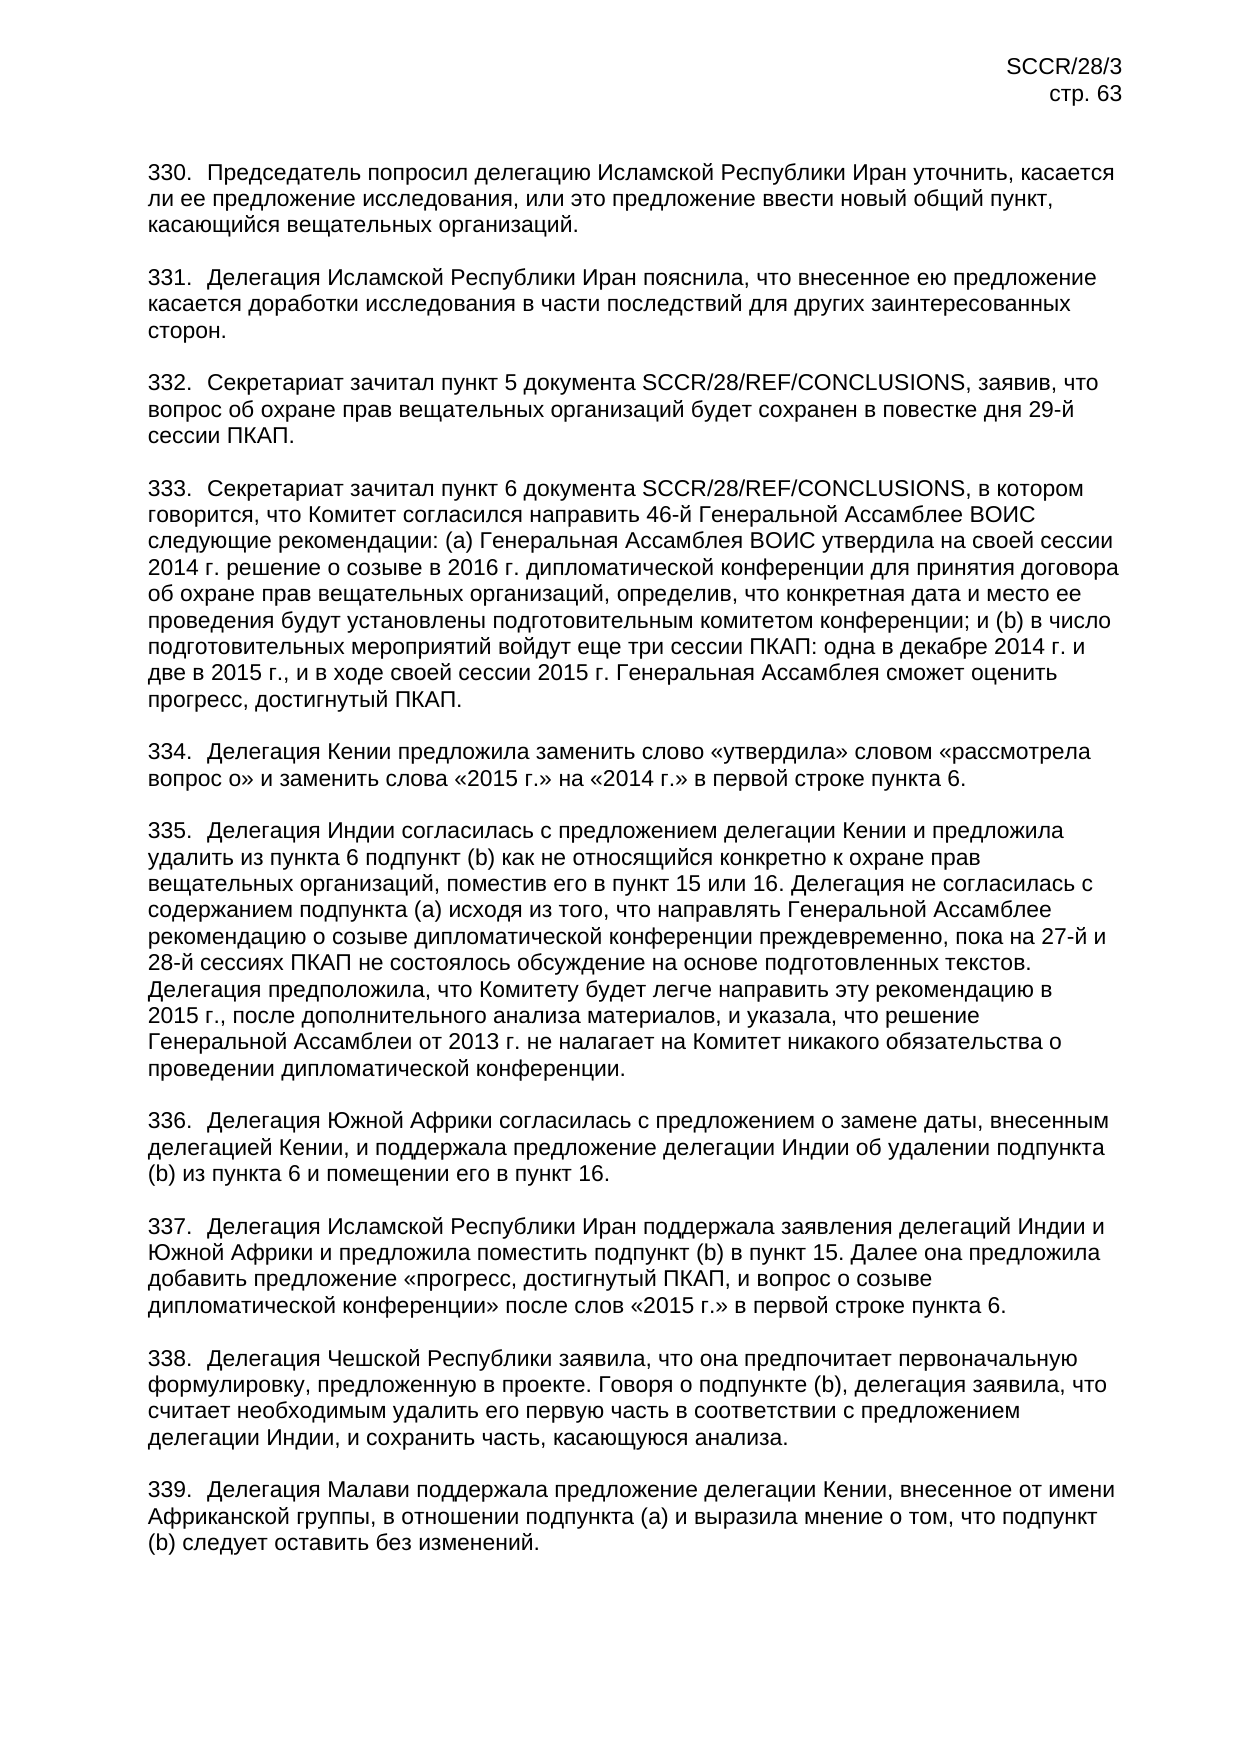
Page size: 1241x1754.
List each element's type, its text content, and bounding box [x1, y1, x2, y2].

list Делегация Индии согласилась с предложением делегации Кении и предложила удалить из пункта 6 подпункт (b) как не относящийся конкретно к охране прав вещательных организаций, поместив его в пункт 15 или 16. Делегация не согласилась с содержанием подпункта (a) исходя из того, что направлять Генеральной Ассамблее рекомендацию о созыве дипломатической конференции преждевременно, пока на 27-й и 28-й сессиях ПКАП не состоялось обсуждение на основе подготовленных текстов. Делегация предположила, что Комитету будет легче направить эту рекомендацию в 2015 г., после дополнительного анализа материалов, и указала, что решение Генеральной Ассамблеи от 2013 г. не налагает на Комитет никакого обязательства о проведении дипломатической конференции. [148, 817, 1122, 1081]
list Делегация Южной Африки согласилась с предложением о замене даты, внесенным делегацией Кении, и поддержала предложение делегации Индии об удалении подпункта (b) из пункта 6 и помещении его в пункт 16. [148, 1107, 1122, 1186]
list Делегация Исламской Республики Иран пояснила, что внесенное ею предложение касается доработки исследования в части последствий для других заинтересованных сторон. [148, 264, 1122, 343]
list Секретариат зачитал пункт 5 документа SCCR/28/REF/CONCLUSIONS, заявив, что вопрос об охране прав вещательных организаций будет сохранен в повестке дня 29-й сессии ПКАП. [148, 369, 1122, 448]
list Делегация Чешской Республики заявила, что она предпочитает первоначальную формулировку, предложенную в проекте. Говоря о подпункте (b), делегация заявила, что считает необходимым удалить его первую часть в соответствии с предложением делегации Индии, и сохранить часть, касающуюся анализа. [148, 1344, 1122, 1450]
list Делегация Исламской Республики Иран поддержала заявления делегаций Индии и Южной Африки и предложила поместить подпункт (b) в пункт 15. Далее она предложила добавить предложение «прогресс, достигнутый ПКАП, и вопрос о созыве дипломатической конференции» после слов «2015 г.» в первой строке пункта 6. [148, 1213, 1122, 1318]
list Председатель попросил делегацию Исламской Республики Иран уточнить, касается ли ее предложение исследования, или это предложение ввести новый общий пункт, касающийся вещательных организаций. [148, 158, 1122, 238]
list Делегация Малави поддержала предложение делегации Кении, внесенное от имени Африканской группы, в отношении подпункта (a) и выразила мнение о том, что подпункт (b) следует оставить без изменений. [148, 1476, 1122, 1555]
list Секретариат зачитал пункт 6 документа SCCR/28/REF/CONCLUSIONS, в котором говорится, что Комитет согласился направить 46-й Генеральной Ассамблее ВОИС следующие рекомендации: (a) Генеральная Ассамблея ВОИС утвердила на своей сессии 2014 г. решение о созыве в 2016 г. дипломатической конференции для принятия договора об охране прав вещательных организаций, определив, что конкретная дата и место ее проведения будут установлены подготовительным комитетом конференции; и (b) в число подготовительных мероприятий войдут еще три сессии ПКАП: одна в декабре 2014 г. и две в 2015 г., и в ходе своей сессии 2015 г. Генеральная Ассамблея сможет оценить прогресс, достигнутый ПКАП. [148, 475, 1122, 712]
list Делегация Кении предложила заменить слово «утвердила» словом «рассмотрела вопрос о» и заменить слова «2015 г.» на «2014 г.» в первой строке пункта 6. [148, 738, 1122, 791]
